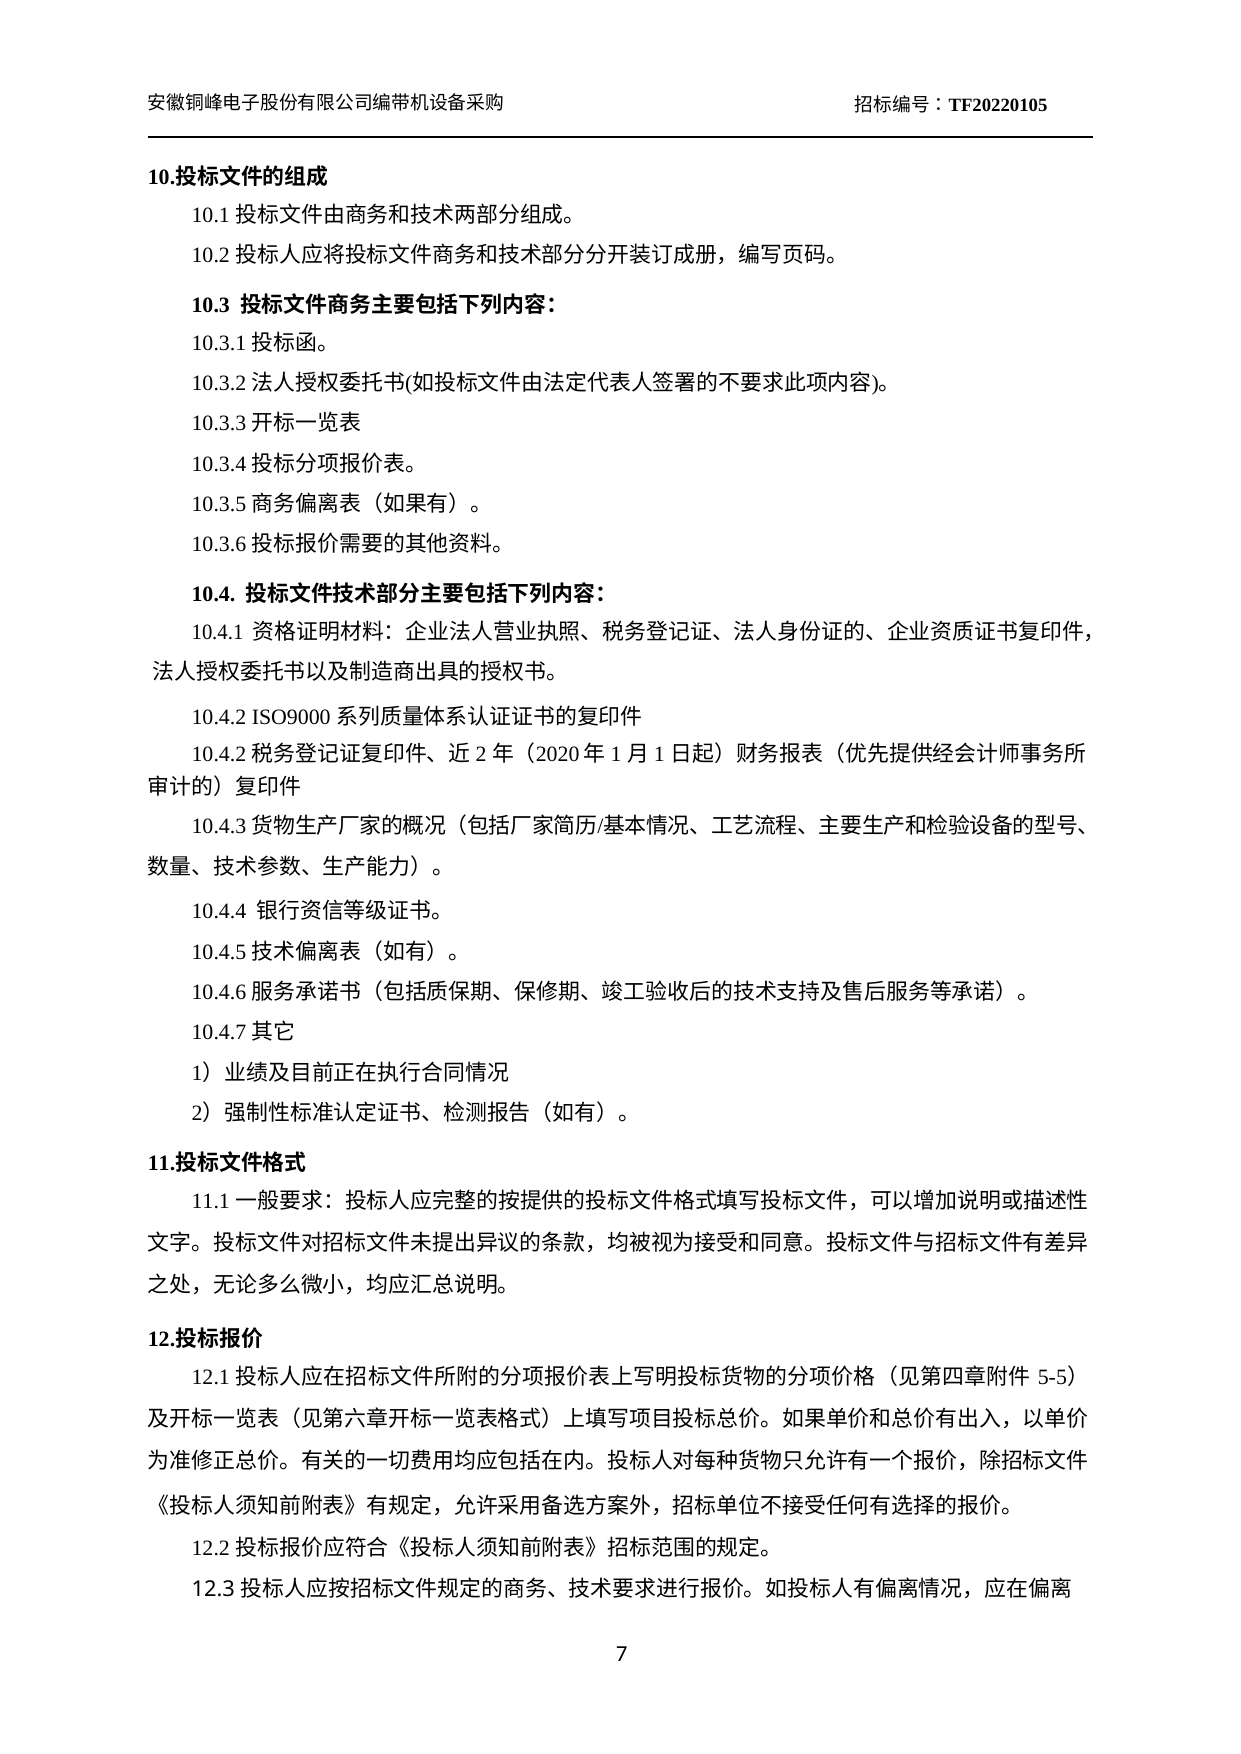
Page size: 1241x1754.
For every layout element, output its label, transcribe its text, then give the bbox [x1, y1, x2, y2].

text 1）业绩及目前正在执行合同情况 [191, 1054, 979, 1086]
subtitle 10.3 投标文件商务主要包括下列内容： [191, 287, 979, 318]
text 10.1 投标文件由商务和技术两部分组成。 [191, 197, 979, 228]
text 《投标人须知前附表》有规定，允许采用备选方案外，招标单位不接受任何有选择的报价。 [148, 1488, 1089, 1520]
text 10.3.5 商务偏离表（如果有）。 [191, 486, 979, 517]
text 10.4.2 税务登记证复印件、近 2 年（2020年 1 月 1 日起）财务报表（优先提供经会计师事务所 审计的）复印件 [148, 736, 1100, 801]
text 10.4.7 其它 [191, 1014, 979, 1046]
text 10.4.5 技术偏离表（如有）。 [191, 934, 979, 965]
subtitle 12.投标报价 [148, 1321, 979, 1353]
text 10.4.3 货物生产厂家的概况（包括厂家简历/基本情况、工艺流程、主要生产和检验设备的型号、 数量、技术参数、生产能力）。 [148, 808, 1100, 881]
subtitle 10.4. 投标文件技术部分主要包括下列内容： [191, 576, 979, 608]
text 10.3.3 开标一览表 [191, 405, 979, 437]
text 10.2 投标人应将投标文件商务和技术部分分开装订成册，编写页码。 [191, 237, 979, 269]
subtitle 10.投标文件的组成 [148, 159, 979, 191]
text 10.3.2 法人授权委托书(如投标文件由法定代表人签署的不要求此项内容)。 [191, 365, 979, 397]
text 10.4.1 资格证明材料：企业法人营业执照、税务登记证、法人身份证的、企业资质证书复印件， 法人授权委托书以及制造商出具的授权书。 [148, 614, 1089, 686]
text 12.2 投标报价应符合《投标人须知前附表》招标范围的规定。 [191, 1530, 979, 1562]
text 10.4.4 银行资信等级证书。 [191, 893, 979, 925]
text 12.1 投标人应在招标文件所附的分项报价表上写明投标货物的分项价格（见第四章附件 5-5） 及开标一览表（见第六章开标一览表格式）上填写项目投标总价。如果单价和总价有出入，以单价 为准修正总价。有关的一切费用均应包括在内。投标人对每种货物只允许有一个报价，除招标文件 [148, 1359, 1089, 1475]
text 10.3.6 投标报价需要的其他资料。 [191, 526, 979, 558]
text 11.1 一般要求：投标人应完整的按提供的投标文件格式填写投标文件，可以增加说明或描述性 文字。投标文件对招标文件未提出异议的条款，均被视为接受和同意。投标文件与招标文件有差异 之处，无论多么微小，均应汇总说明。 [148, 1183, 1088, 1298]
text 10.4.2 ISO9000 系列质量体系认证证书的复印件 [191, 699, 979, 730]
text 10.4.6 服务承诺书（包括质保期、保修期、竣工验收后的技术支持及售后服务等承诺）。 [191, 974, 1089, 1006]
text 10.3.1 投标函。 [191, 324, 979, 356]
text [148, 1571, 1089, 1602]
subtitle 11.投标文件格式 [148, 1145, 979, 1176]
text 10.3.4 投标分项报价表。 [191, 446, 979, 477]
text 2）强制性标准认定证书、检测报告（如有）。 [191, 1095, 979, 1127]
